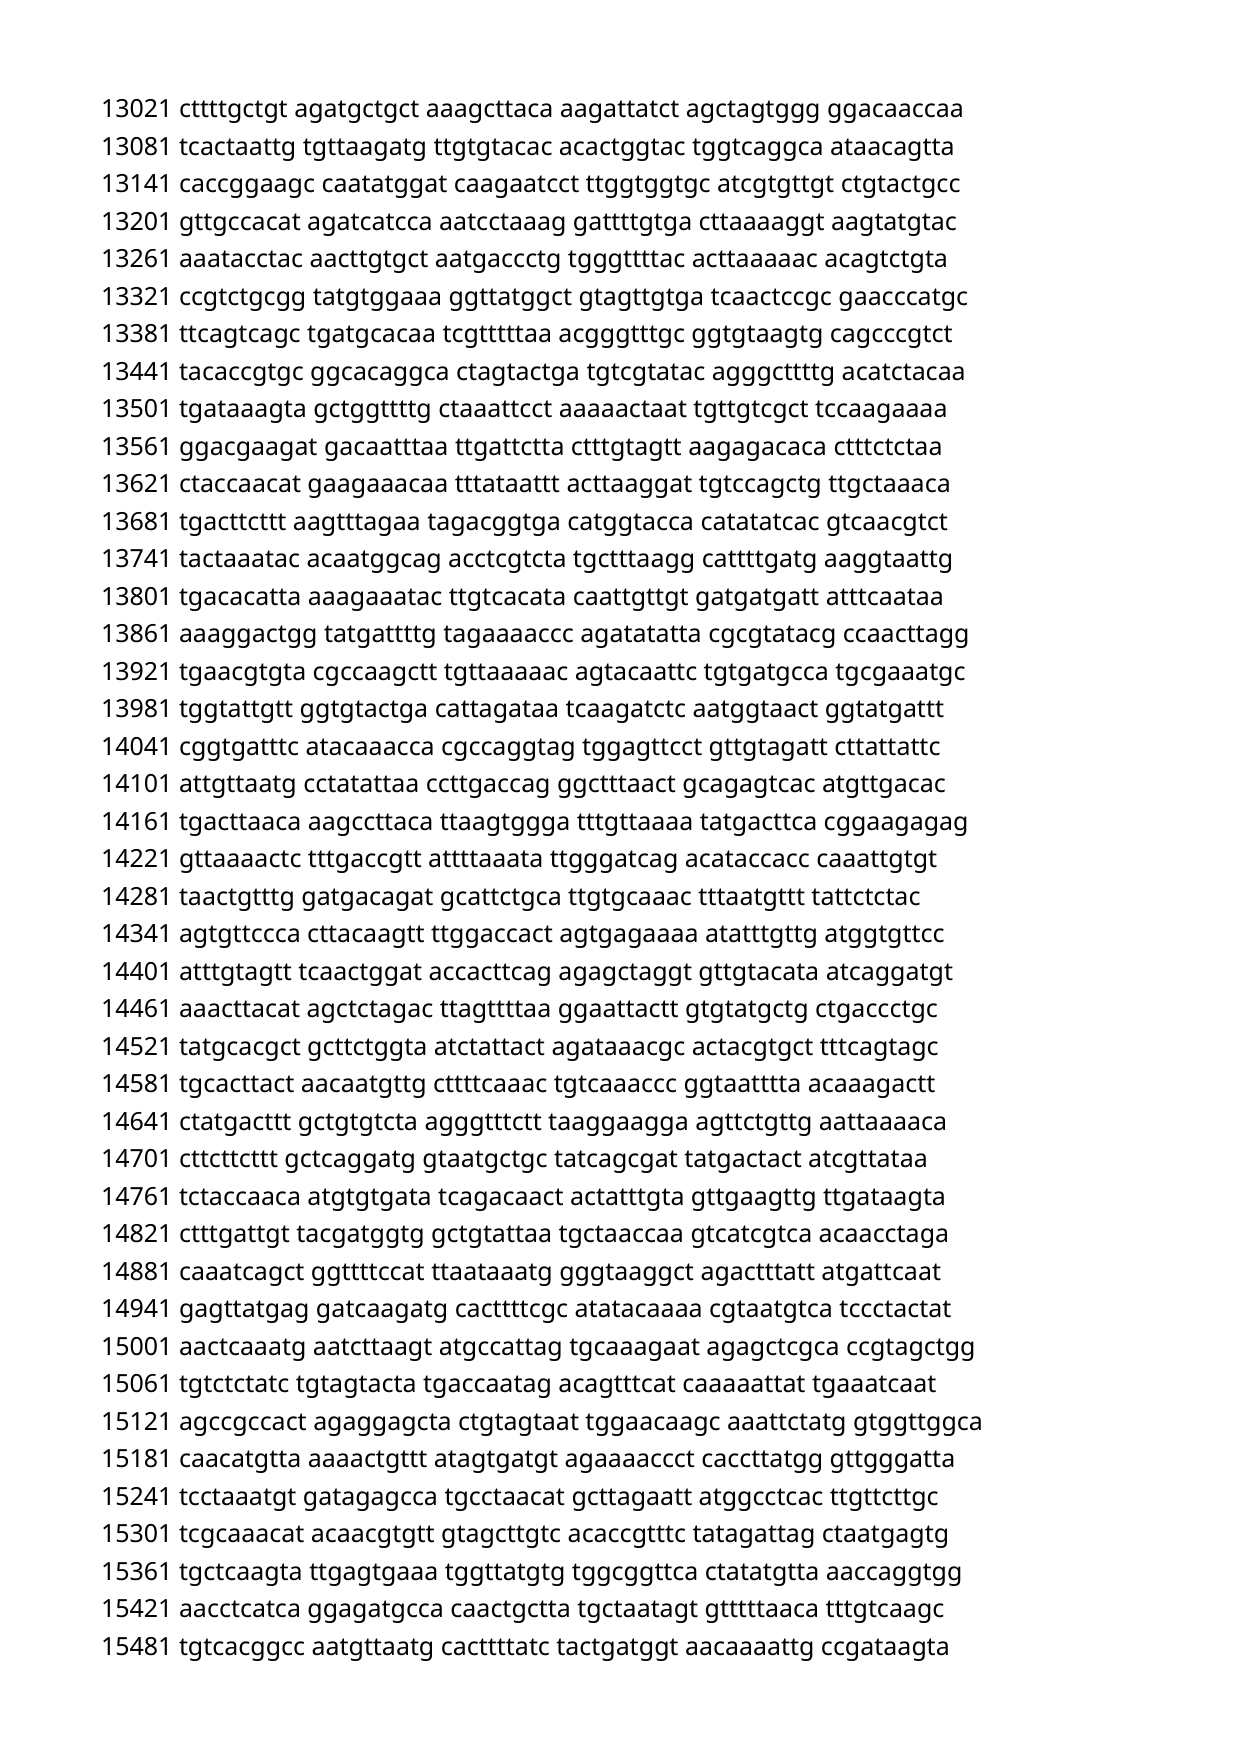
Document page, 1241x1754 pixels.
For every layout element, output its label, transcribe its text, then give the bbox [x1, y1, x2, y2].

text 13621 ctaccaacat gaagaaacaa tttataattt acttaaggat tgtccagctg ttgctaaaca [75, 464, 1165, 502]
text 14221 gttaaaactc tttgaccgtt attttaaata ttgggatcag acataccacc caaattgtgt [75, 839, 1165, 877]
text 13501 tgataaagta gctggttttg ctaaattcct aaaaactaat tgttgtcgct tccaagaaaa [75, 389, 1165, 427]
text 13741 tactaaatac acaatggcag acctcgtcta tgctttaagg cattttgatg aaggtaattg [75, 539, 1165, 577]
text 14341 agtgttccca cttacaagtt ttggaccact agtgagaaaa atatttgttg atggtgttcc [75, 914, 1165, 952]
text 13141 caccggaagc caatatggat caagaatcct ttggtggtgc atcgtgttgt ctgtactgcc [75, 164, 1165, 202]
text 13921 tgaacgtgta cgccaagctt tgttaaaaac agtacaattc tgtgatgcca tgcgaaatgc [75, 652, 1165, 689]
text 13861 aaaggactgg tatgattttg tagaaaaccc agatatatta cgcgtatacg ccaacttagg [75, 614, 1165, 652]
text 13201 gttgccacat agatcatcca aatcctaaag gattttgtga cttaaaaggt aagtatgtac [75, 202, 1165, 239]
text 14161 tgacttaaca aagccttaca ttaagtggga tttgttaaaa tatgacttca cggaagagag [75, 802, 1165, 839]
text 13681 tgacttcttt aagtttagaa tagacggtga catggtacca catatatcac gtcaacgtct [75, 502, 1165, 539]
text 14881 caaatcagct ggttttccat ttaataaatg gggtaaggct agactttatt atgattcaat [75, 1252, 1165, 1289]
text 14641 ctatgacttt gctgtgtcta agggtttctt taaggaagga agttctgttg aattaaaaca [75, 1102, 1165, 1139]
text 13981 tggtattgtt ggtgtactga cattagataa tcaagatctc aatggtaact ggtatgattt [75, 689, 1165, 727]
text 14401 atttgtagtt tcaactggat accacttcag agagctaggt gttgtacata atcaggatgt [75, 952, 1165, 989]
text 15361 tgctcaagta ttgagtgaaa tggttatgtg tggcggttca ctatatgtta aaccaggtgg [75, 1552, 1165, 1589]
text 13441 tacaccgtgc ggcacaggca ctagtactga tgtcgtatac agggcttttg acatctacaa [75, 352, 1165, 389]
text 13321 ccgtctgcgg tatgtggaaa ggttatggct gtagttgtga tcaactccgc gaacccatgc [75, 277, 1165, 314]
text 13561 ggacgaagat gacaatttaa ttgattctta ctttgtagtt aagagacaca ctttctctaa [75, 427, 1165, 464]
text 15481 tgtcacggcc aatgttaatg cacttttatc tactgatggt aacaaaattg ccgataagta [75, 1627, 1165, 1664]
text 14521 tatgcacgct gcttctggta atctattact agataaacgc actacgtgct tttcagtagc [75, 1027, 1165, 1064]
text 13801 tgacacatta aaagaaatac ttgtcacata caattgttgt gatgatgatt atttcaataa [75, 577, 1165, 614]
text 15421 aacctcatca ggagatgcca caactgctta tgctaatagt gtttttaaca tttgtcaagc [75, 1589, 1165, 1627]
text 14461 aaacttacat agctctagac ttagttttaa ggaattactt gtgtatgctg ctgaccctgc [75, 989, 1165, 1027]
text 14941 gagttatgag gatcaagatg cacttttcgc atatacaaaa cgtaatgtca tccctactat [75, 1289, 1165, 1327]
text 14821 ctttgattgt tacgatggtg gctgtattaa tgctaaccaa gtcatcgtca acaacctaga [75, 1214, 1165, 1252]
text 14581 tgcacttact aacaatgttg cttttcaaac tgtcaaaccc ggtaatttta acaaagactt [75, 1064, 1165, 1102]
text 14101 attgttaatg cctatattaa ccttgaccag ggctttaact gcagagtcac atgttgacac [75, 764, 1165, 802]
text 15241 tcctaaatgt gatagagcca tgcctaacat gcttagaatt atggcctcac ttgttcttgc [75, 1477, 1165, 1514]
text 15181 caacatgtta aaaactgttt atagtgatgt agaaaaccct caccttatgg gttgggatta [75, 1439, 1165, 1477]
text 15301 tcgcaaacat acaacgtgtt gtagcttgtc acaccgtttc tatagattag ctaatgagtg [75, 1514, 1165, 1552]
text 13081 tcactaattg tgttaagatg ttgtgtacac acactggtac tggtcaggca ataacagtta [75, 127, 1165, 164]
text 14761 tctaccaaca atgtgtgata tcagacaact actatttgta gttgaagttg ttgataagta [75, 1177, 1165, 1214]
text 14281 taactgtttg gatgacagat gcattctgca ttgtgcaaac tttaatgttt tattctctac [75, 877, 1165, 914]
text 15001 aactcaaatg aatcttaagt atgccattag tgcaaagaat agagctcgca ccgtagctgg [75, 1327, 1165, 1364]
text 14701 cttcttcttt gctcaggatg gtaatgctgc tatcagcgat tatgactact atcgttataa [75, 1139, 1165, 1177]
text 13261 aaatacctac aacttgtgct aatgaccctg tgggttttac acttaaaaac acagtctgta [75, 239, 1165, 277]
text 15121 agccgccact agaggagcta ctgtagtaat tggaacaagc aaattctatg gtggttggca [75, 1402, 1165, 1439]
text 14041 cggtgatttc atacaaacca cgccaggtag tggagttcct gttgtagatt cttattattc [75, 727, 1165, 764]
text 13021 cttttgctgt agatgctgct aaagcttaca aagattatct agctagtggg ggacaaccaa [75, 89, 1165, 127]
text 15061 tgtctctatc tgtagtacta tgaccaatag acagtttcat caaaaattat tgaaatcaat [75, 1364, 1165, 1402]
text 13381 ttcagtcagc tgatgcacaa tcgtttttaa acgggtttgc ggtgtaagtg cagcccgtct [75, 314, 1165, 352]
